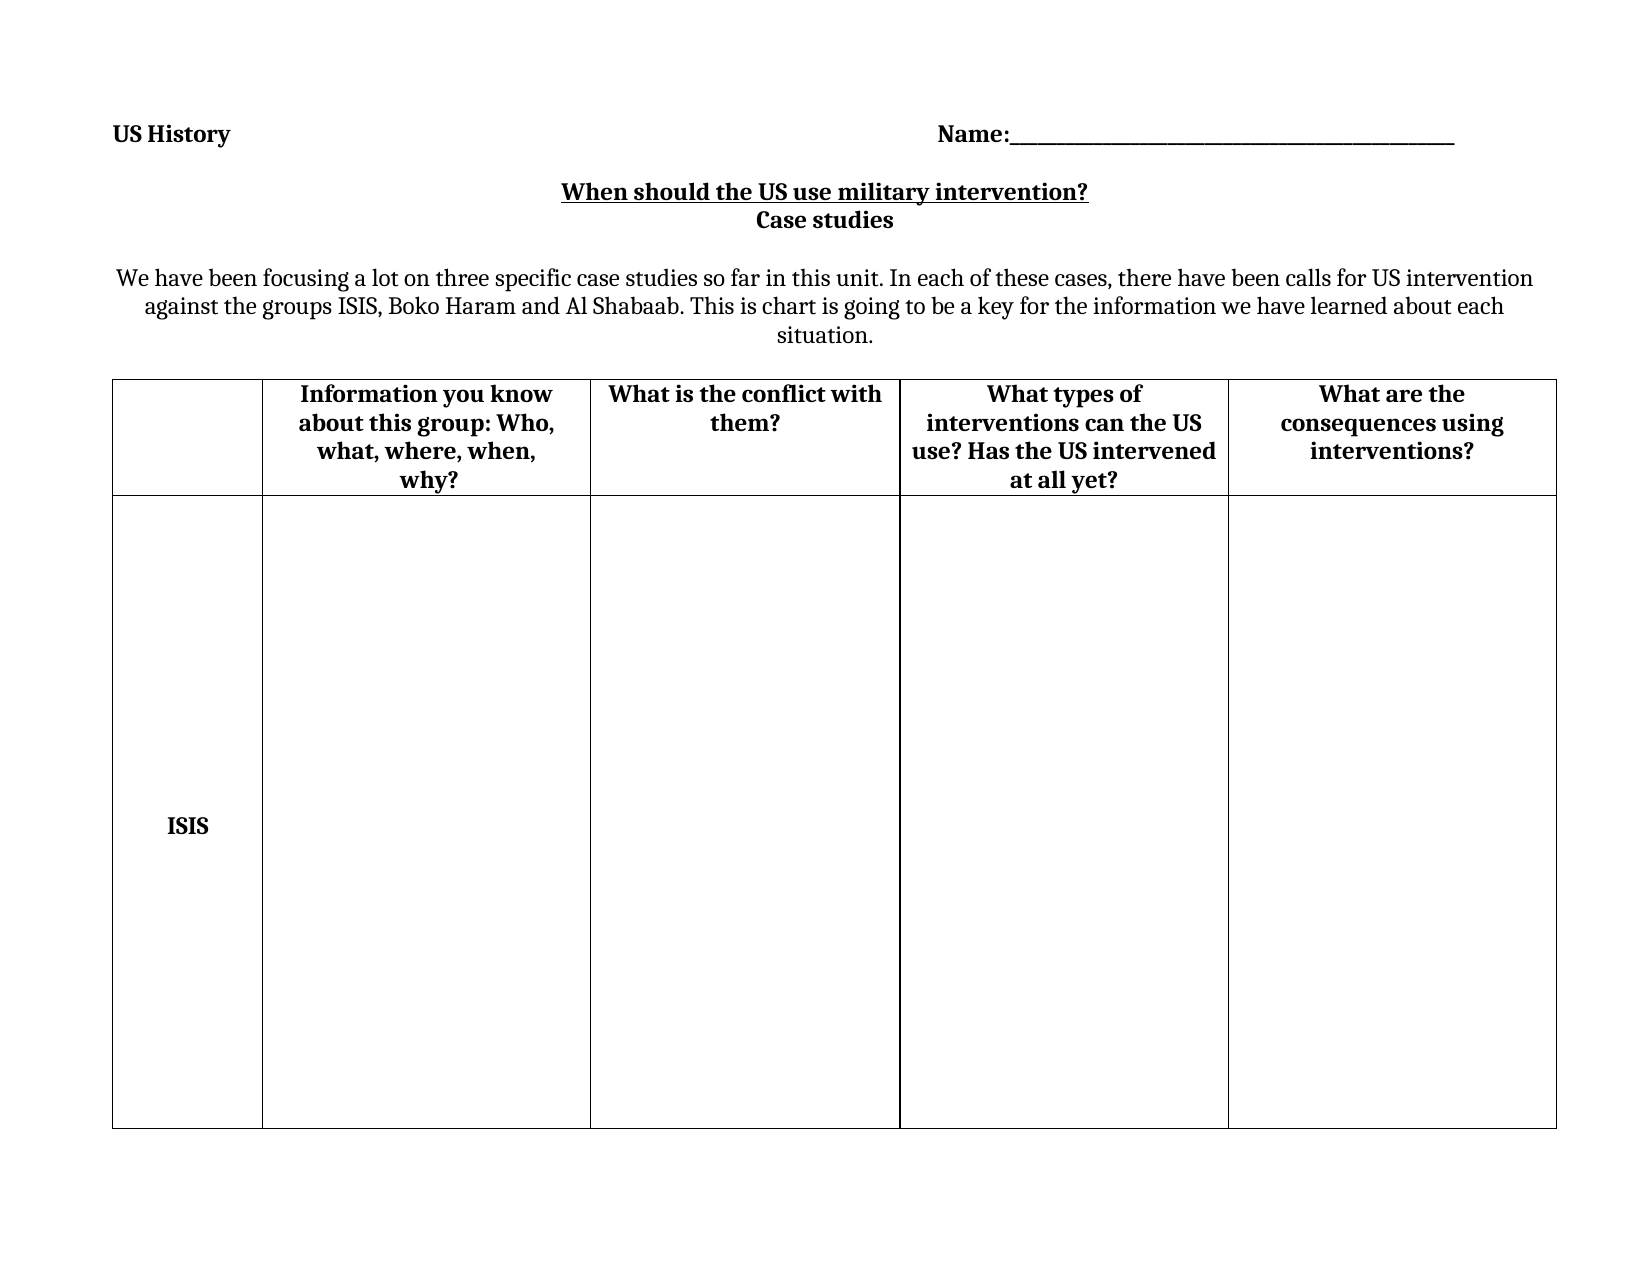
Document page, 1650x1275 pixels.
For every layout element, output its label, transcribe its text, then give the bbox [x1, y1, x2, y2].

table_cell ISIS [113, 496, 262, 1128]
table_cell [1229, 496, 1556, 1128]
table_header Information you know about this group: Who, what, where, when, why? [263, 380, 590, 495]
text US History Name:________________________________________________ [112, 120, 1537, 149]
table_header What are the consequences using interventions? [1229, 380, 1556, 495]
text Case studies [112, 206, 1537, 235]
text We have been focusing a lot on three specific case studies so far in this unit. In each of these cases, there have been calls for US intervention against the groups ISIS, Boko Haram and Al Shabaab. This is chart is going to be a key for the information we have learned about each situation. [112, 264, 1537, 350]
table_header What types of interventions can the US use? Has the US intervened at all yet? [901, 380, 1228, 495]
table_cell [901, 496, 1228, 1128]
table_header What is the conflict with them? [591, 380, 899, 495]
table_cell [263, 496, 590, 1128]
table_header [113, 380, 262, 495]
text When should the US use military intervention? [112, 177, 1537, 206]
table_cell [591, 496, 899, 1128]
